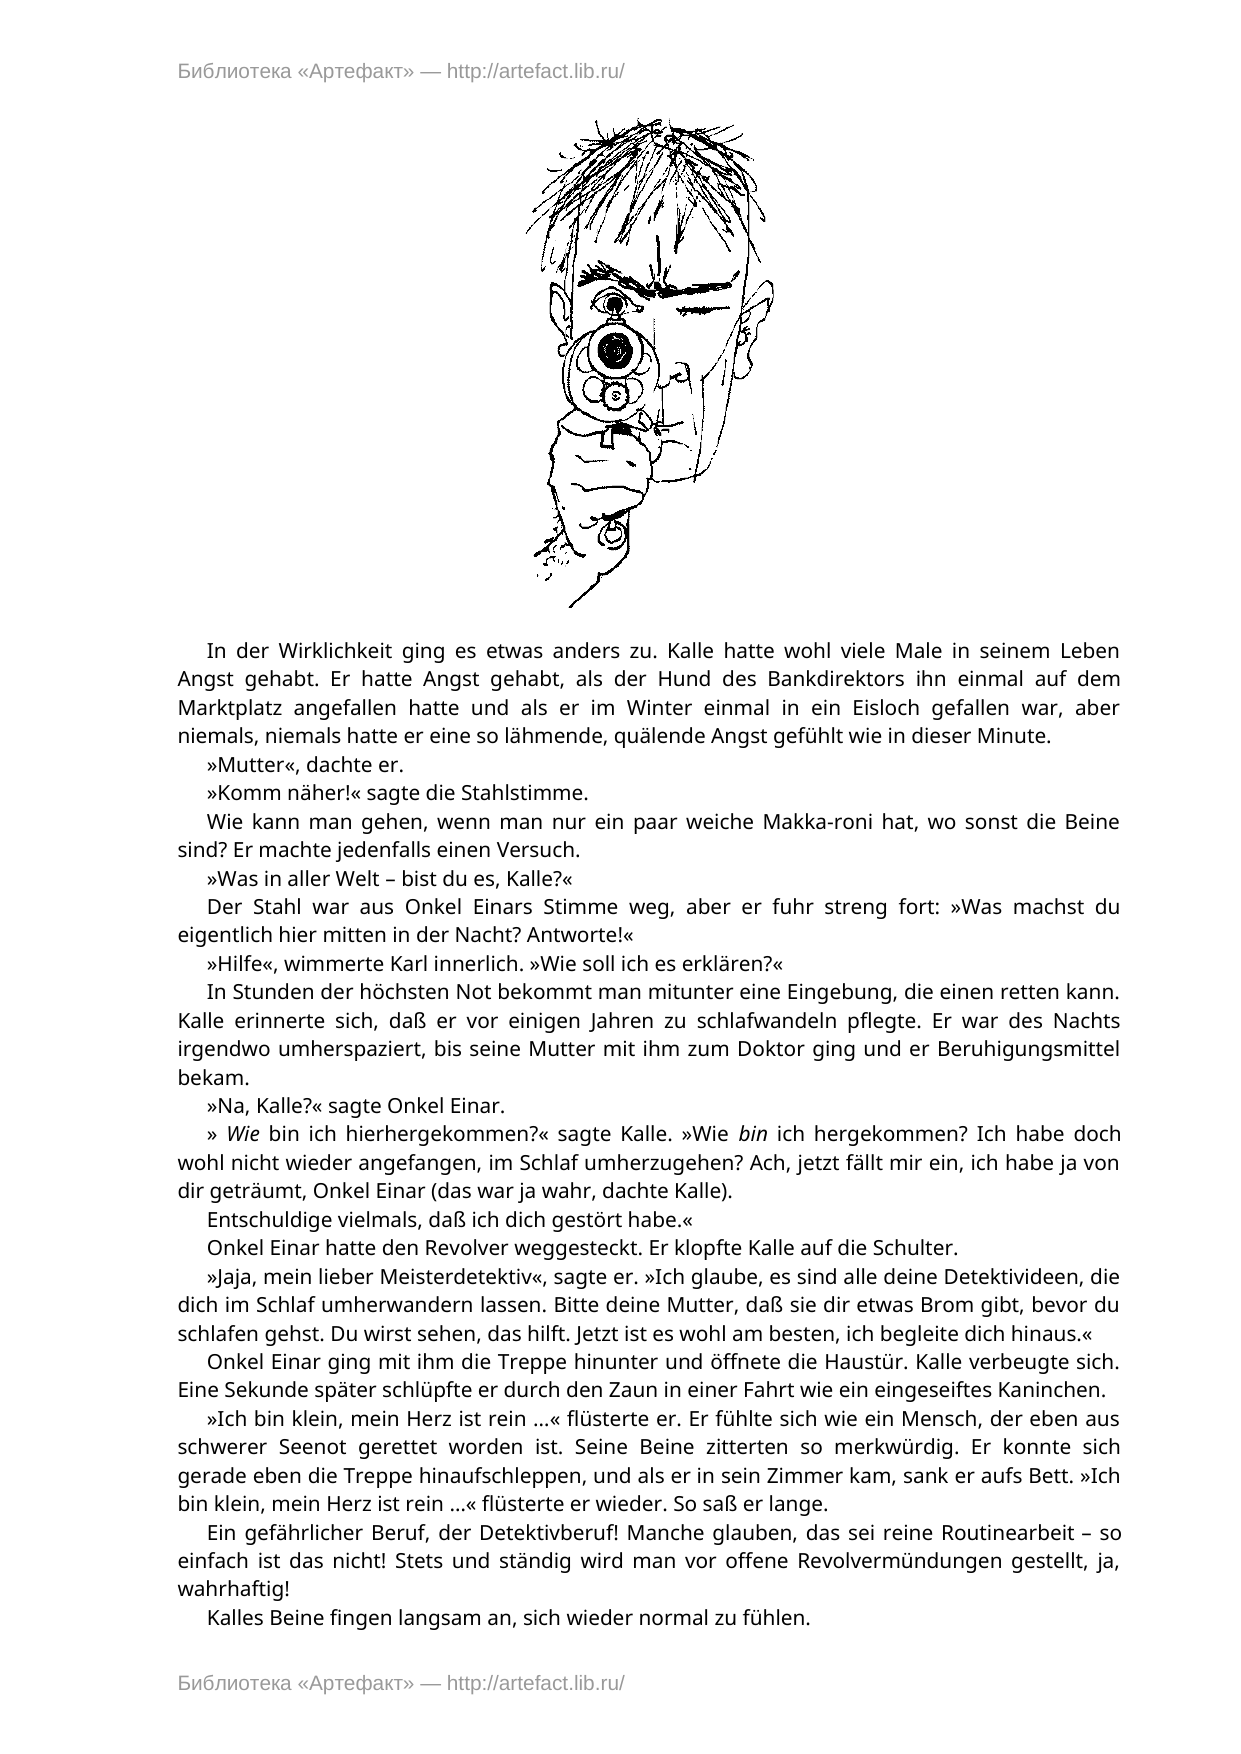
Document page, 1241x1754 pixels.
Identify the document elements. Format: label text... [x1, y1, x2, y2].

text Kalles Beine fingen langsam an, sich wieder normal zu fühlen. [177, 1603, 1122, 1631]
text Wie kann man gehen, wenn man nur ein paar weiche Makka-roni hat, wo sonst die Beine sind? Er machte jedenfalls einen Versuch. [177, 807, 1122, 864]
text »Mutter«, dachte er. [177, 750, 1122, 778]
text Der Stahl war aus Onkel Einars Stimme weg, aber er fuhr streng fort: »Was machst du eigentlich hier mitten in der Nacht? Antworte!« [177, 892, 1122, 949]
text Ein gefährlicher Beruf, der Detektivberuf! Manche glauben, das sei reine Routinearbeit – so einfach ist das nicht! Stets und ständig wird man vor offene Revolvermündungen gestellt, ja, wahrhaftig! [177, 1518, 1122, 1603]
text »Na, Kalle?« sagte Onkel Einar. [177, 1091, 1122, 1119]
text » Wie bin ich hierhergekommen?« sagte Kalle. »Wie bin ich hergekommen? Ich habe doch wohl nicht wieder angefangen, im Schlaf umherzugehen? Ach, jetzt fällt mir ein, ich habe ja von dir geträumt, Onkel Einar (das war ja wahr, dachte Kalle). [177, 1119, 1122, 1205]
text Onkel Einar hatte den Revolver weggesteckt. Er klopfte Kalle auf die Schulter. [177, 1233, 1122, 1262]
text »Jaja, mein lieber Meisterdetektiv«, sagte er. »Ich glaube, es sind alle deine Detektivideen, die dich im Schlaf umherwandern lassen. Bitte deine Mutter, daß sie dir etwas Brom gibt, bevor du schlafen gehst. Du wirst sehen, das hilft. Jetzt ist es wohl am besten, ich begleite dich hinaus.« [177, 1262, 1122, 1347]
text »Ich bin klein, mein Herz ist rein …« flüsterte er. Er fühlte sich wie ein Mensch, der eben aus schwerer Seenot gerettet worden ist. Seine Beine zitterten so merkwürdig. Er konnte sich gerade eben die Treppe hinaufschleppen, und als er in sein Zimmer kam, sank er aufs Bett. »Ich bin klein, mein Herz ist rein …« flüsterte er wieder. So saß er lange. [177, 1404, 1122, 1518]
text Entschuldige vielmals, daß ich dich gestört habe.« [177, 1205, 1122, 1233]
text »Was in aller Welt – bist du es, Kalle?« [177, 864, 1122, 892]
picture [525, 118, 774, 608]
text Onkel Einar ging mit ihm die Treppe hinunter und öffnete die Haustür. Kalle verbeugte sich. Eine Sekunde später schlüpfte er durch den Zaun in einer Fahrt wie ein eingeseiftes Kaninchen. [177, 1347, 1122, 1404]
text »Hilfe«, wimmerte Karl innerlich. »Wie soll ich es erklären?« [177, 949, 1122, 977]
text In der Wirklichkeit ging es etwas anders zu. Kalle hatte wohl viele Male in seinem Leben Angst gehabt. Er hatte Angst gehabt, als der Hund des Bankdirektors ihn einmal auf dem Marktplatz angefallen hatte und als er im Winter einmal in ein Eisloch gefallen war, aber niemals, niemals hatte er eine so lähmende, quälende Angst gefühlt wie in dieser Minute. [177, 636, 1122, 750]
text In Stunden der höchsten Not bekommt man mitunter eine Eingebung, die einen retten kann. Kalle erinnerte sich, daß er vor einigen Jahren zu schlafwandeln pflegte. Er war des Nachts irgendwo umherspaziert, bis seine Mutter mit ihm zum Doktor ging und er Beruhigungsmittel bekam. [177, 977, 1122, 1091]
text »Komm näher!« sagte die Stahlstimme. [177, 778, 1122, 807]
